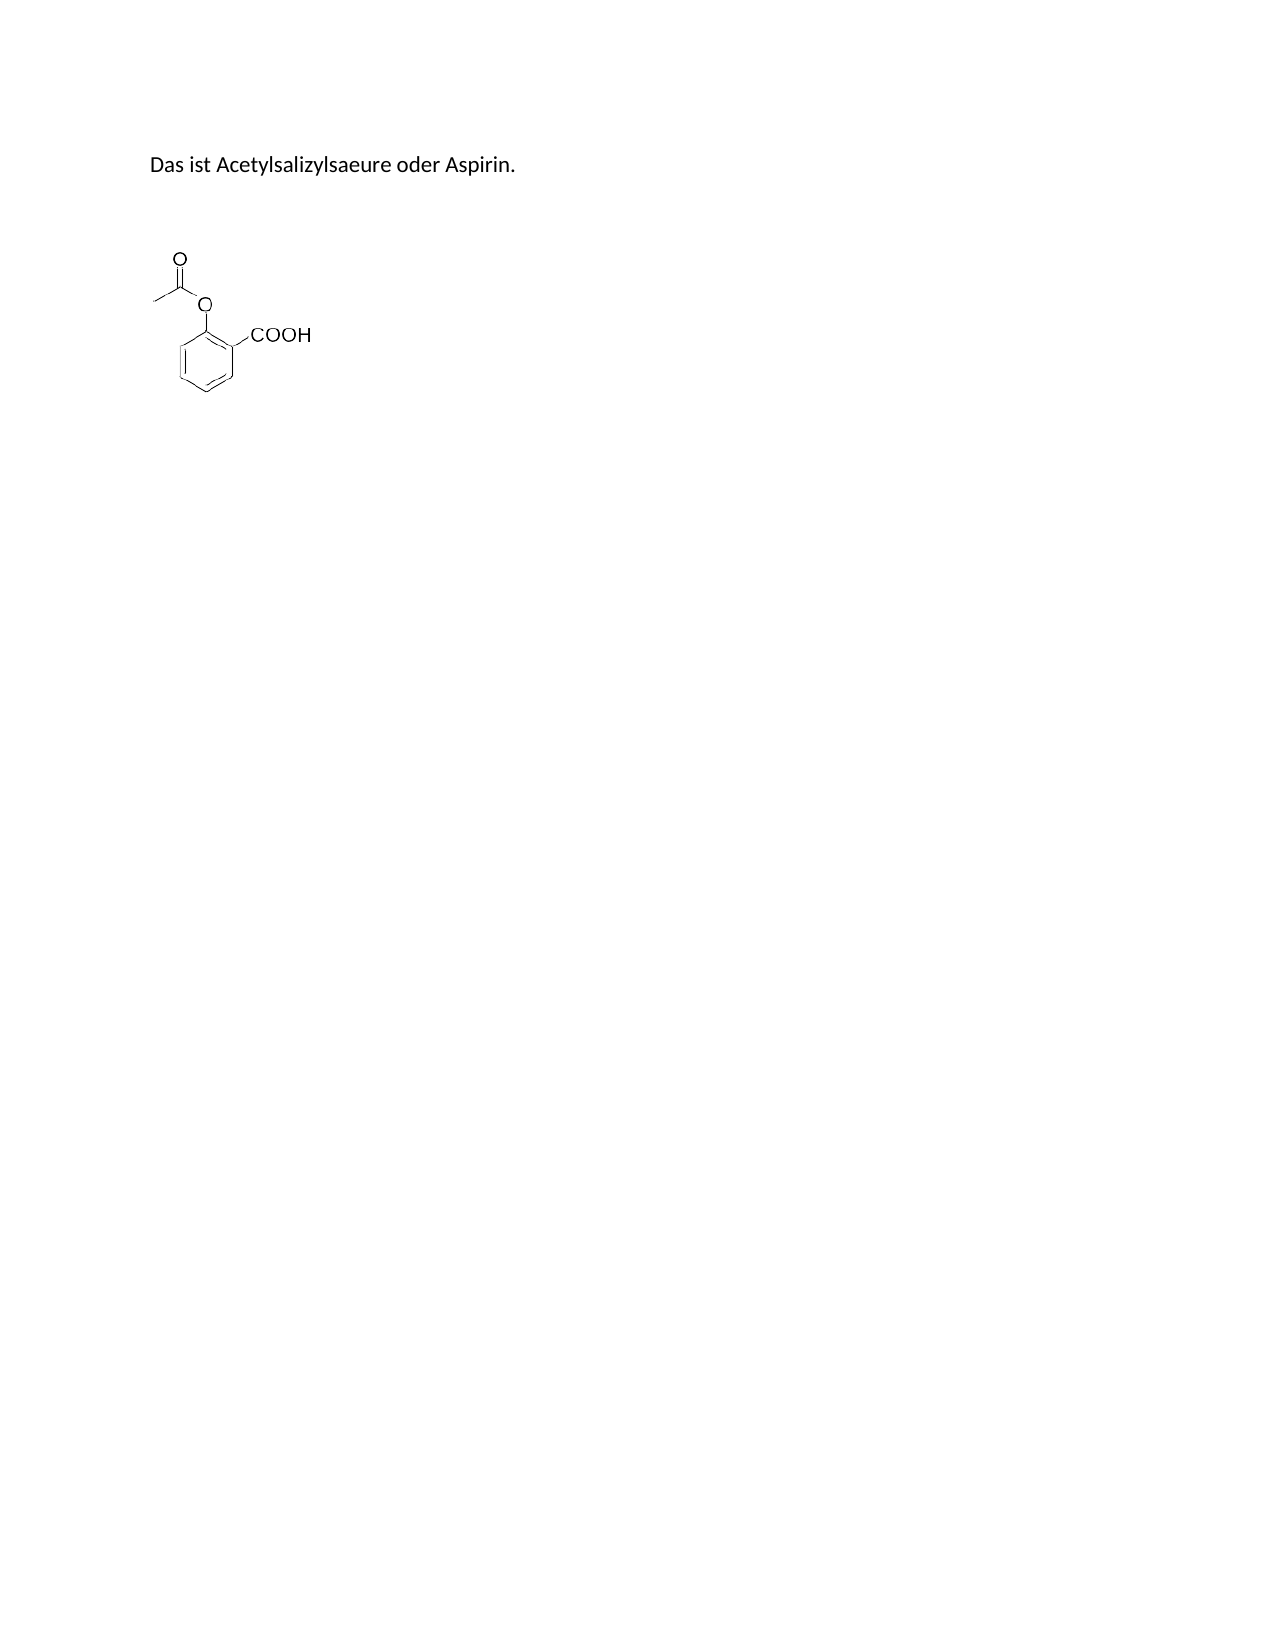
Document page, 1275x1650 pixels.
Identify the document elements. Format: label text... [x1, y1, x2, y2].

text Das ist Acetylsalizylsaeure oder Aspirin. [150, 150, 1125, 178]
